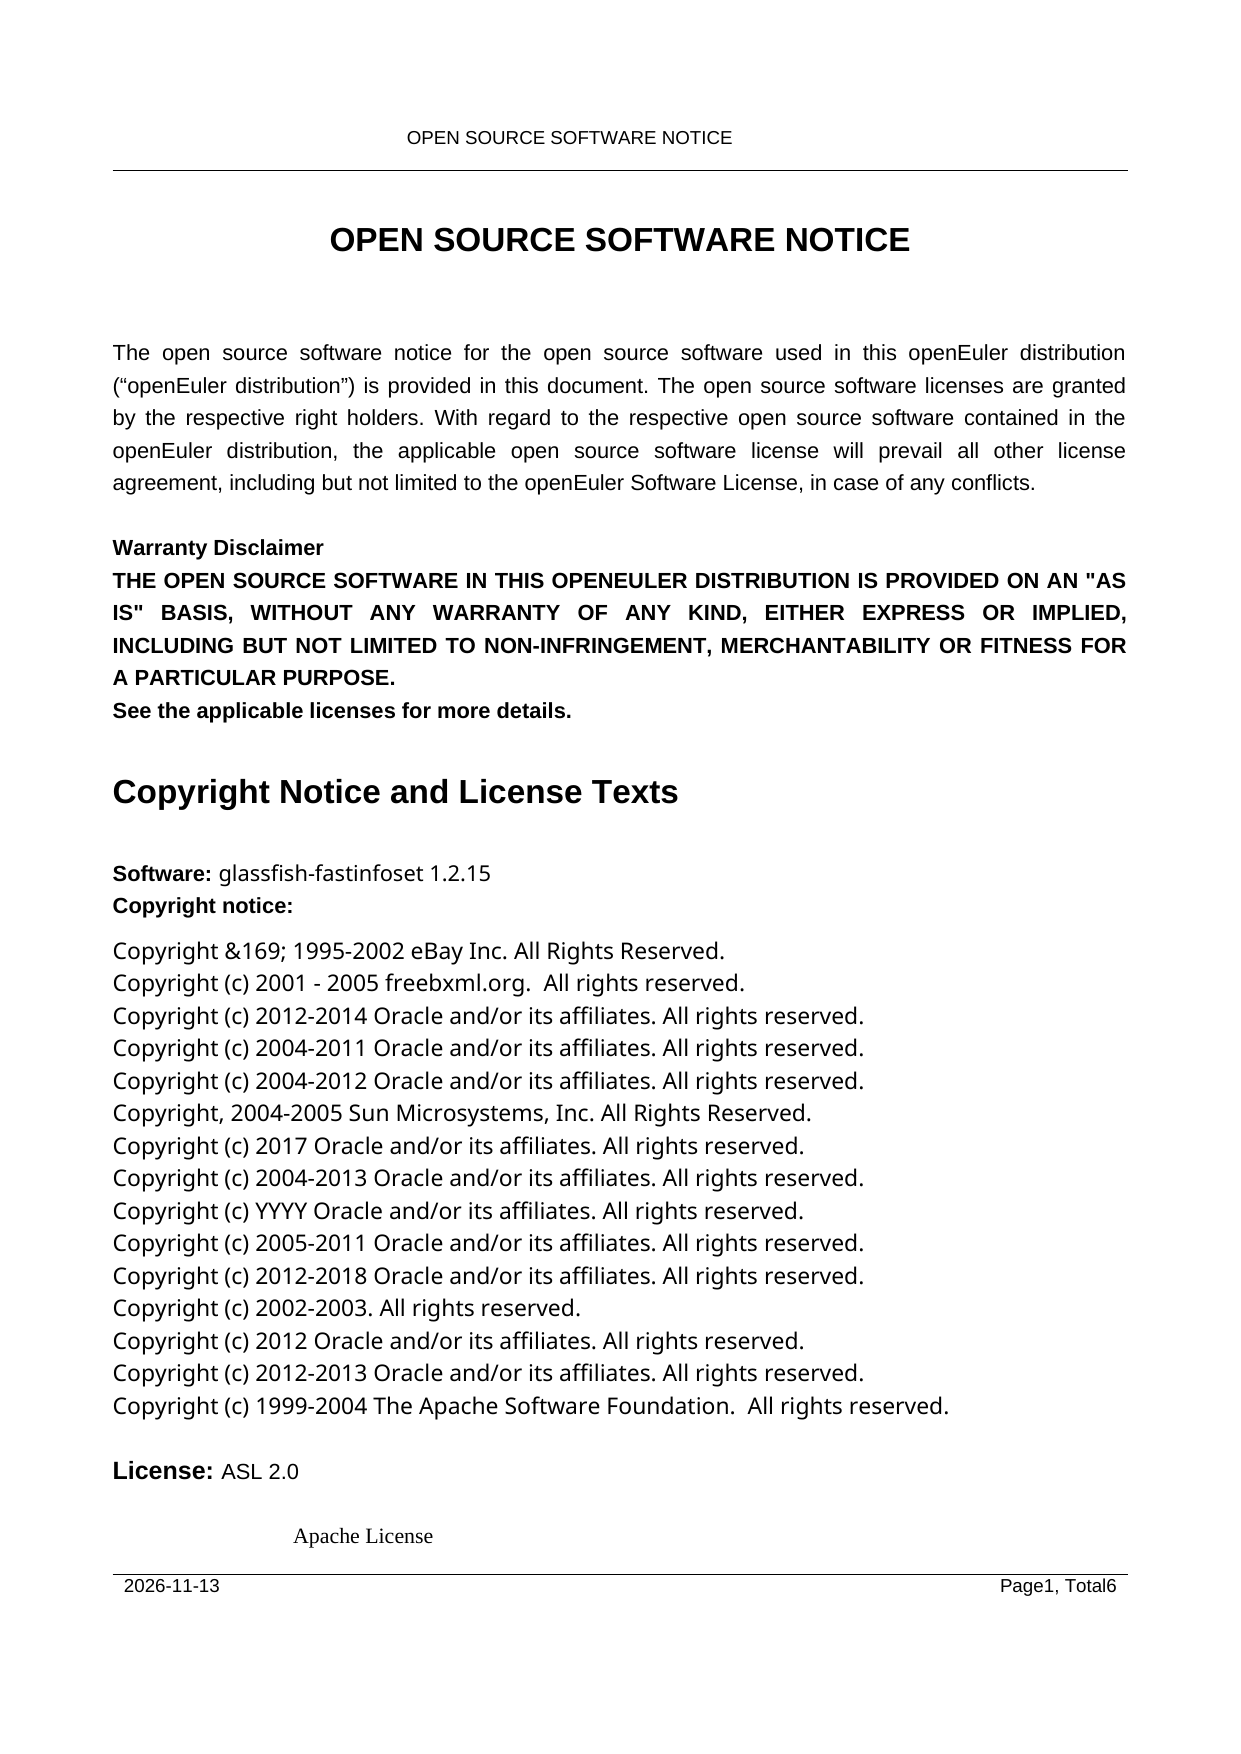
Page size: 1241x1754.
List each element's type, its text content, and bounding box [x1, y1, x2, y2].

text Copyright Notice and License Texts [112, 759, 1128, 824]
text Copyright notice: [112, 889, 1128, 921]
title Software: glassfish-fastinfoset 1.2.15 [112, 856, 1128, 889]
text Warranty Disclaimer [112, 531, 1128, 564]
text THE OPEN SOURCE SOFTWARE IN THIS OPENEULER DISTRIBUTION IS PROVIDED ON AN "AS IS" BASIS, WITHOUT ANY WARRANTY OF ANY KIND, EITHER EXPRESS OR IMPLIED, INCLUDING BUT NOT LIMITED TO NON-INFRINGEMENT, MERCHANTABILITY OR FITNESS FOR A PARTICULAR PURPOSE. See the applicable licenses for more details. [112, 564, 1128, 726]
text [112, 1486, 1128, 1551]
text The open source software notice for the open source software used in this openEuler distribution (“openEuler distribution”) is provided in this document. The open source software licenses are granted by the respective right holders. With regard to the respective open source software contained in the openEuler distribution, the applicable open source software license will prevail all other license agreement, including but not limited to the openEuler Software License, in case of any conflicts. [112, 336, 1128, 499]
text OPEN SOURCE SOFTWARE NOTICE [112, 206, 1128, 271]
text Copyright &169; 1995-2002 eBay Inc. All Rights Reserved. Copyright (c) 2001 - 2005 freebxml.org. All rights reserved. Copyright (c) 2012-2014 Oracle and/or its affiliates. All rights reserved. Copyright (c) 2004-2011 Oracle and/or its affiliates. All rights reserved. Copyright (c) 2004-2012 Oracle and/or its affiliates. All rights reserved. Copyright, 2004-2005 Sun Microsystems, Inc. All Rights Reserved. Copyright (c) 2017 Oracle and/or its affiliates. All rights reserved. Copyright (c) 2004-2013 Oracle and/or its affiliates. All rights reserved. Copyright (c) YYYY Oracle and/or its affiliates. All rights reserved. Copyright (c) 2005-2011 Oracle and/or its affiliates. All rights reserved. Copyright (c) 2012-2018 Oracle and/or its affiliates. All rights reserved. Copyright (c) 2002-2003. All rights reserved. Copyright (c) 2012 Oracle and/or its affiliates. All rights reserved. Copyright (c) 2012-2013 Oracle and/or its affiliates. All rights reserved. Copyright (c) 1999-2004 The Apache Software Foundation. All rights reserved. [112, 934, 1128, 1454]
text License: ASL 2.0 [112, 1454, 1128, 1486]
